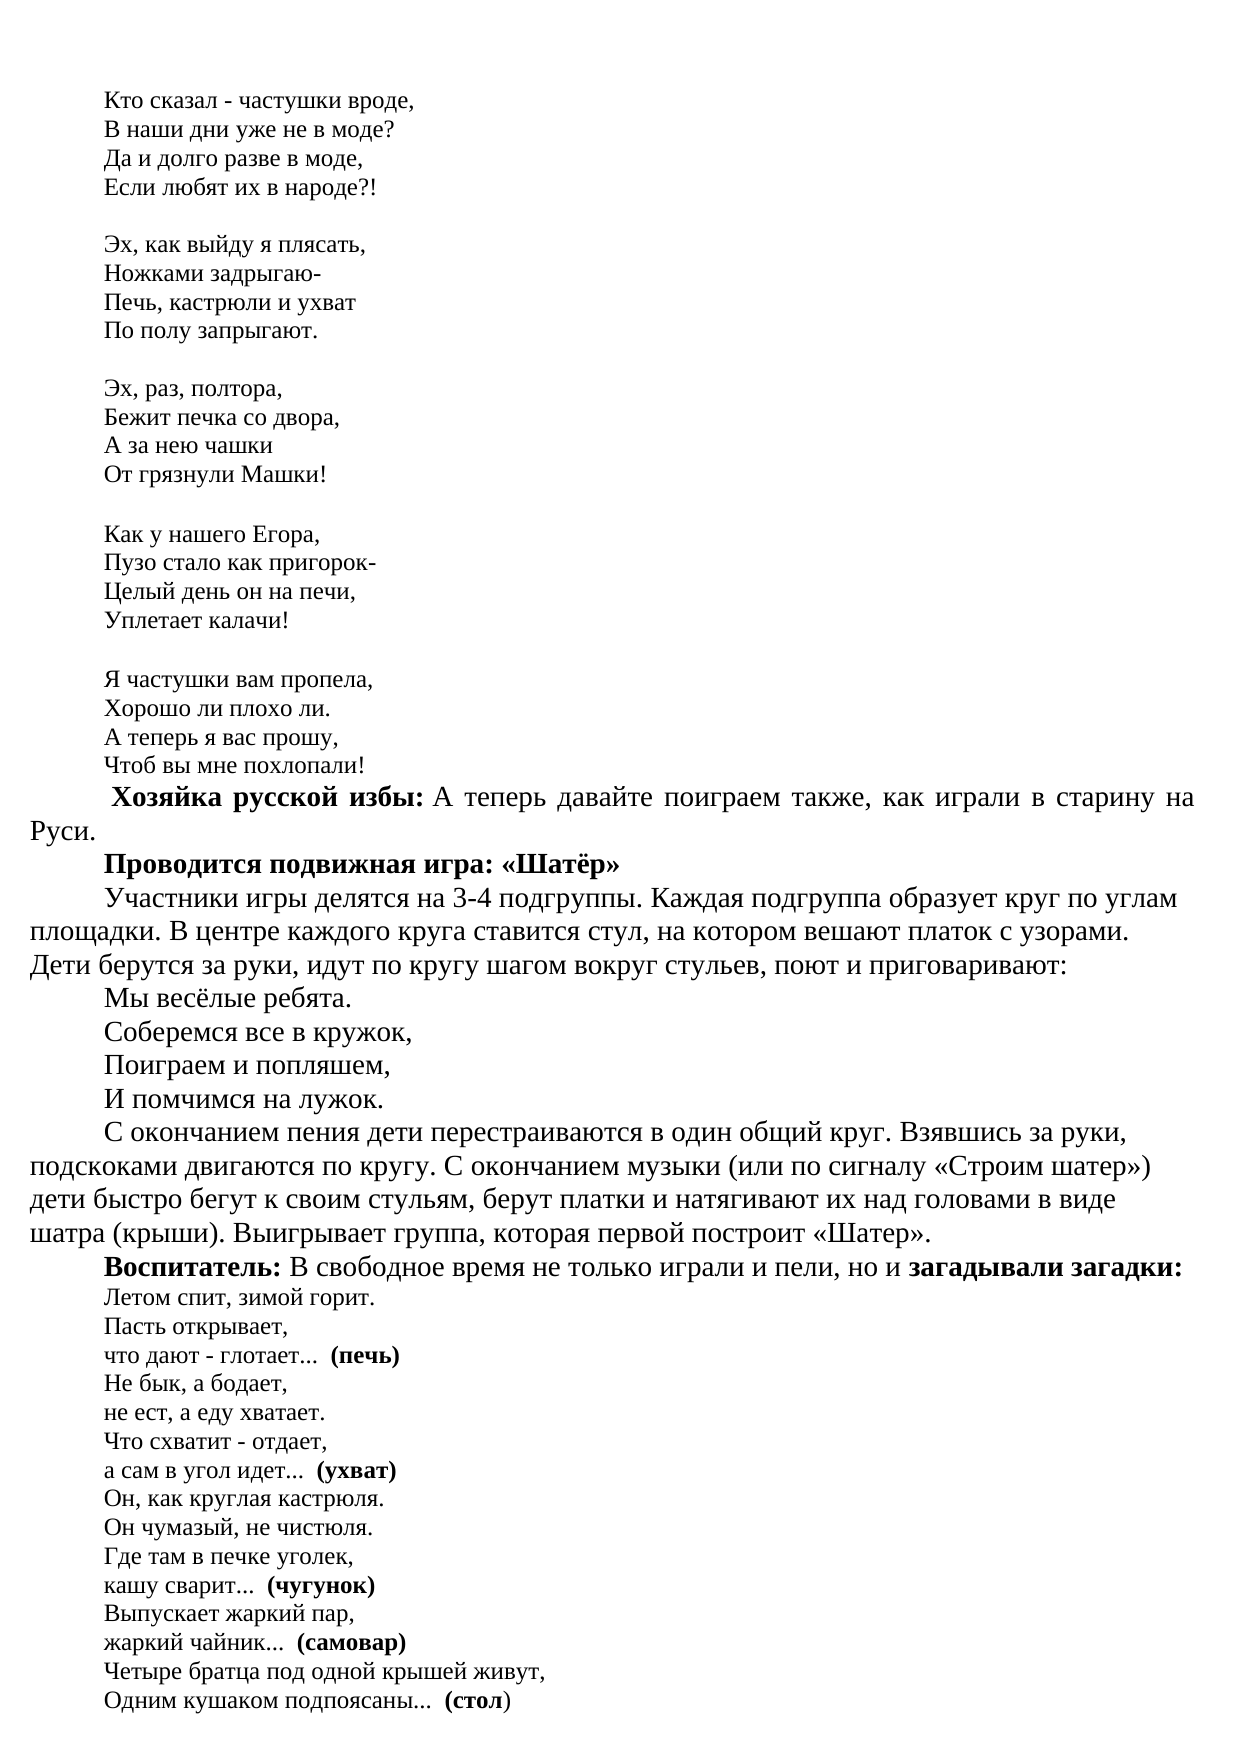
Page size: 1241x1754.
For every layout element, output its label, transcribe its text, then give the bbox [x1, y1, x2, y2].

text Хорошо ли плохо ли. [29, 693, 1196, 722]
text В наши дни уже не в моде? [29, 114, 1196, 143]
text Воспитатель: В свободное время не только играли и пели, но и загадывали загадки: [29, 1249, 1196, 1282]
text кашу сварит... (чугунок) [29, 1570, 1196, 1598]
text Печь, кастрюли и ухват [29, 287, 1196, 316]
text Ножками задрыгаю- [29, 258, 1196, 287]
text жаркий чайник... (самовар) [29, 1627, 1196, 1656]
text Одним кушаком подпоясаны... (стол) [29, 1685, 1196, 1713]
text Участники игры делятся на 3-4 подгруппы. Каждая подгруппа образует круг по углам площадки. В центре каждого круга ставится стул, на котором вешают платок с узорами. Дети берутся за руки, идут по кругу шагом вокруг стульев, поют и приговаривают: [29, 880, 1196, 980]
text Я частушки вам пропела, [29, 664, 1196, 693]
text Хозяйка русской избы: А теперь давайте поиграем также, как играли в старину на Руси. [29, 779, 1196, 846]
text Пузо стало как пригорок- [29, 547, 1196, 576]
text С окончанием пения дети перестраиваются в один общий круг. Взявшись за руки, подскоками двигаются по кругу. С окончанием музыки (или по сигналу «Строим шатер») дети быстро бегут к своим стульям, берут платки и натягивают их над головами в виде шатра (крыши). Выигрывает группа, которая первой построит «Шатер». [29, 1114, 1196, 1249]
text Чтоб вы мне похлопали! [29, 750, 1196, 779]
text не ест, а еду хватает. [29, 1397, 1196, 1426]
text Эх, как выйду я плясать, [29, 229, 1196, 258]
text Он чумазый, не чистюля. [29, 1512, 1196, 1541]
text Где там в печке уголек, [29, 1541, 1196, 1570]
text Соберемся все в кружок, [29, 1014, 1196, 1047]
text Целый день он на печи, [29, 576, 1196, 605]
text Эх, раз, полтора, [29, 373, 1196, 402]
text Поиграем и попляшем, [29, 1047, 1196, 1081]
text Не бык, а бодает, [29, 1368, 1196, 1397]
text Он, как круглая кастрюля. [29, 1483, 1196, 1512]
text что дают - глотает... (печь) [29, 1340, 1196, 1368]
text Проводится подвижная игра: «Шатёр» [29, 846, 1196, 880]
text А теперь я вас прошу, [29, 722, 1196, 750]
text Если любят их в народе?! [29, 172, 1196, 201]
text А за нею чашки [29, 431, 1196, 459]
text От грязнули Машки! [29, 459, 1196, 488]
text Выпускает жаркий пар, [29, 1598, 1196, 1627]
text Да и долго разве в моде, [29, 143, 1196, 172]
text И помчимся на лужок. [29, 1081, 1196, 1114]
text Кто сказал - частушки вроде, [29, 86, 1196, 114]
text Летом спит, зимой горит. [29, 1282, 1196, 1311]
text Как у нашего Егора, [29, 519, 1196, 547]
text По полу запрыгают. [29, 316, 1196, 344]
text а сам в угол идет... (ухват) [29, 1455, 1196, 1483]
text Мы весёлые ребята. [29, 980, 1196, 1014]
text Бежит печка со двора, [29, 402, 1196, 431]
text Уплетает калачи! [29, 605, 1196, 634]
text Пасть открывает, [29, 1311, 1196, 1340]
text Четыре братца под одной крышей живут, [29, 1656, 1196, 1685]
text Что схватит - отдает, [29, 1426, 1196, 1455]
